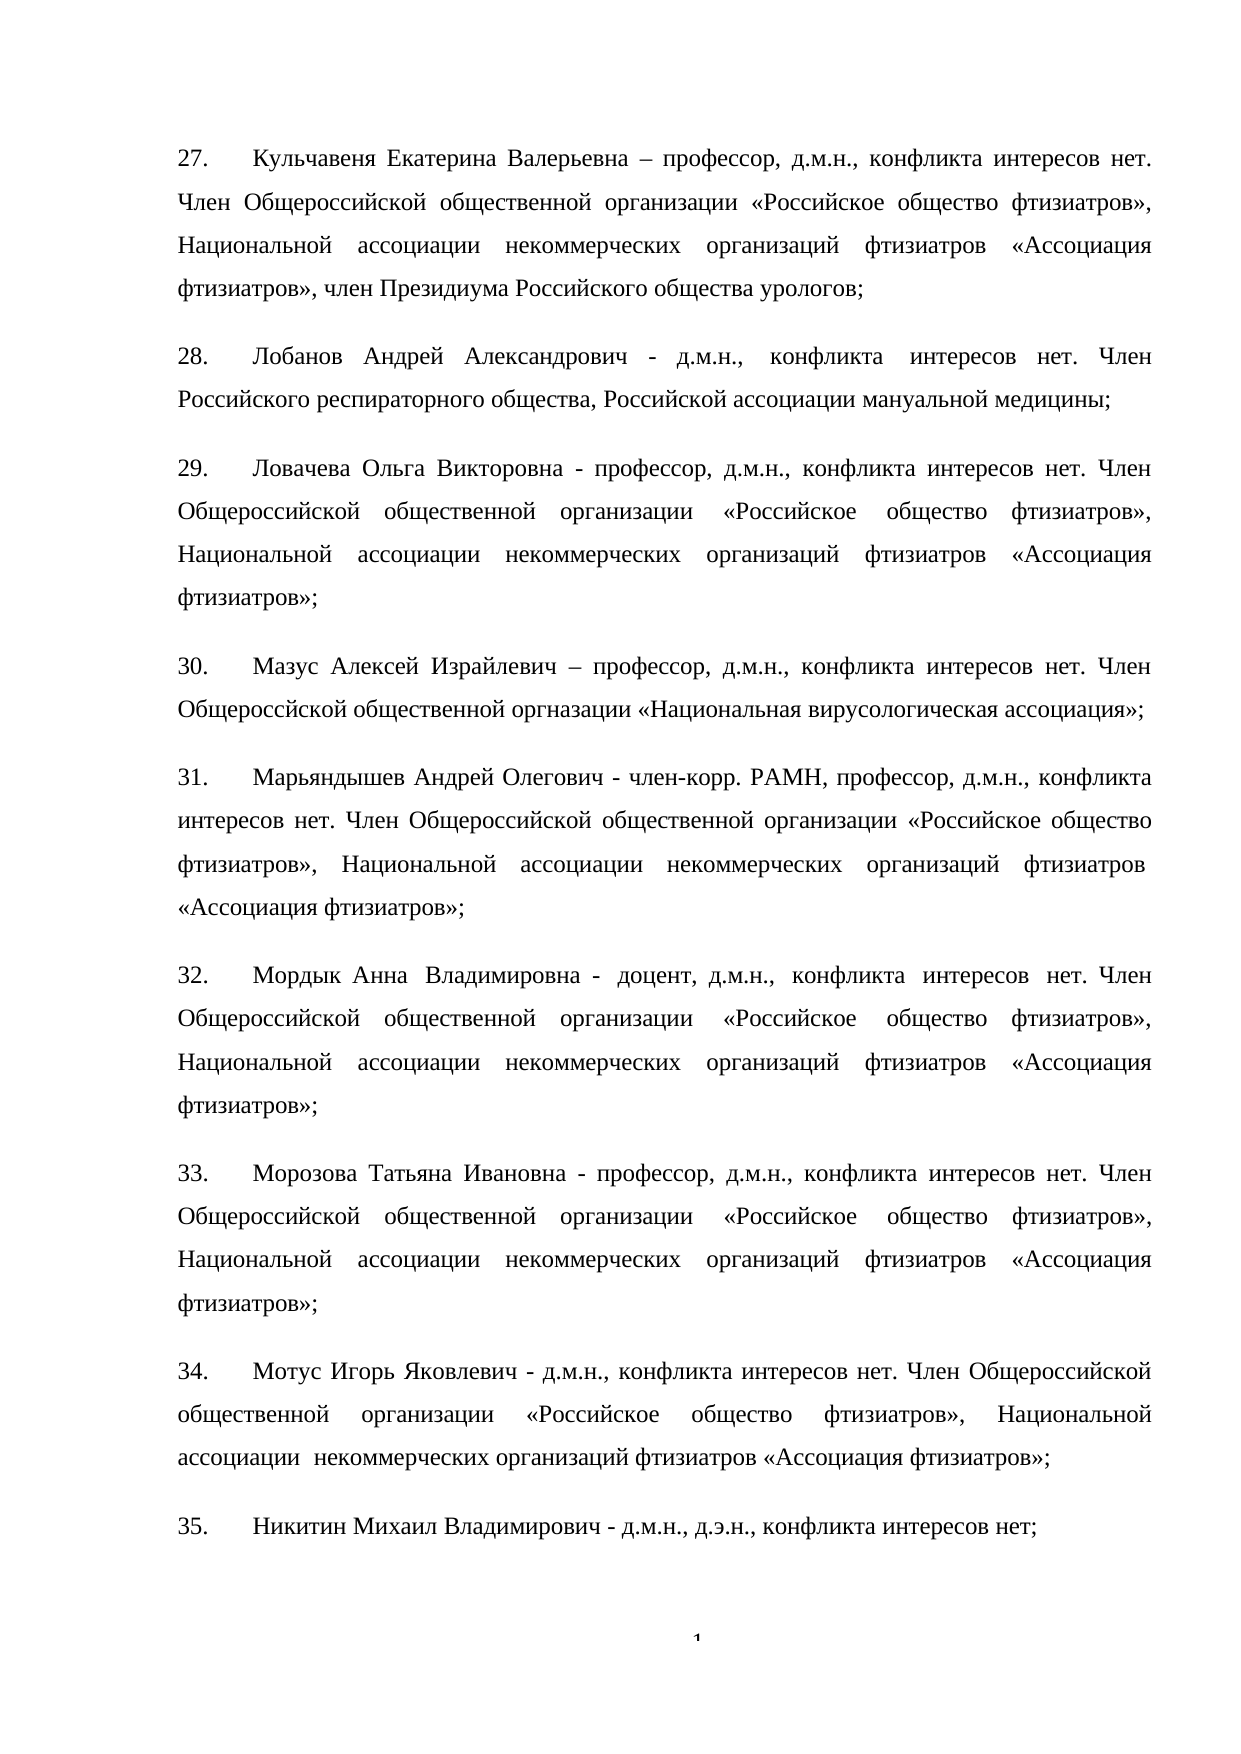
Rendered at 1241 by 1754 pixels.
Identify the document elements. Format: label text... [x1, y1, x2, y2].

list Мордык Анна Владимировна - доцент, д.м.н., конфликта интересов нет. Член Общероссийской общественной организации «Российское общество фтизиатров», Национальной ассоциации некоммерческих организаций фтизиатров «Ассоциация фтизиатров»; [177, 960, 1152, 1118]
list Марьяндышев Андрей Олегович - член-корр. РАМН, профессор, д.м.н., конфликта интересов нет. Член Общероссийской общественной организации «Российское общество фтизиатров», Национальной ассоциации некоммерческих организаций фтизиатров [177, 762, 1152, 877]
list Мазус Алексей Израйлевич – профессор, д.м.н., конфликта интересов нет. Член Общероссйской общественной оргназации «Национальная вирусологическая ассоциация»; [177, 651, 1152, 723]
text «Ассоциация фтизиатров»; [177, 892, 1163, 921]
list Кульчавеня Екатерина Валерьевна – профессор, д.м.н., конфликта интересов нет. Член Общероссийской общественной организации «Российское общество фтизиатров», Национальной ассоциации некоммерческих организаций фтизиатров «Ассоциация фтизиатров», член Президиума Российского общества урологов; [177, 143, 1152, 302]
list Никитин Михаил Владимирович - д.м.н., д.э.н., конфликта интересов нет; [177, 1511, 1163, 1540]
list Мотус Игорь Яковлевич - д.м.н., конфликта интересов нет. Член Общероссийской общественной организации «Российское общество фтизиатров», Национальной ассоциации некоммерческих организаций фтизиатров «Ассоциация фтизиатров»; [177, 1356, 1152, 1471]
list Лобанов Андрей Александрович - д.м.н., конфликта интересов нет. Член Российского респираторного общества, Российской ассоциации мануальной медицины; [177, 341, 1152, 413]
list Ловачева Ольга Викторовна - профессор, д.м.н., конфликта интересов нет. Член Общероссийской общественной организации «Российское общество фтизиатров», Национальной ассоциации некоммерческих организаций фтизиатров «Ассоциация фтизиатров»; [177, 453, 1152, 611]
list Морозова Татьяна Ивановна - профессор, д.м.н., конфликта интересов нет. Член Общероссийской общественной организации «Российское общество фтизиатров», Национальной ассоциации некоммерческих организаций фтизиатров «Ассоциация фтизиатров»; [177, 1158, 1152, 1316]
